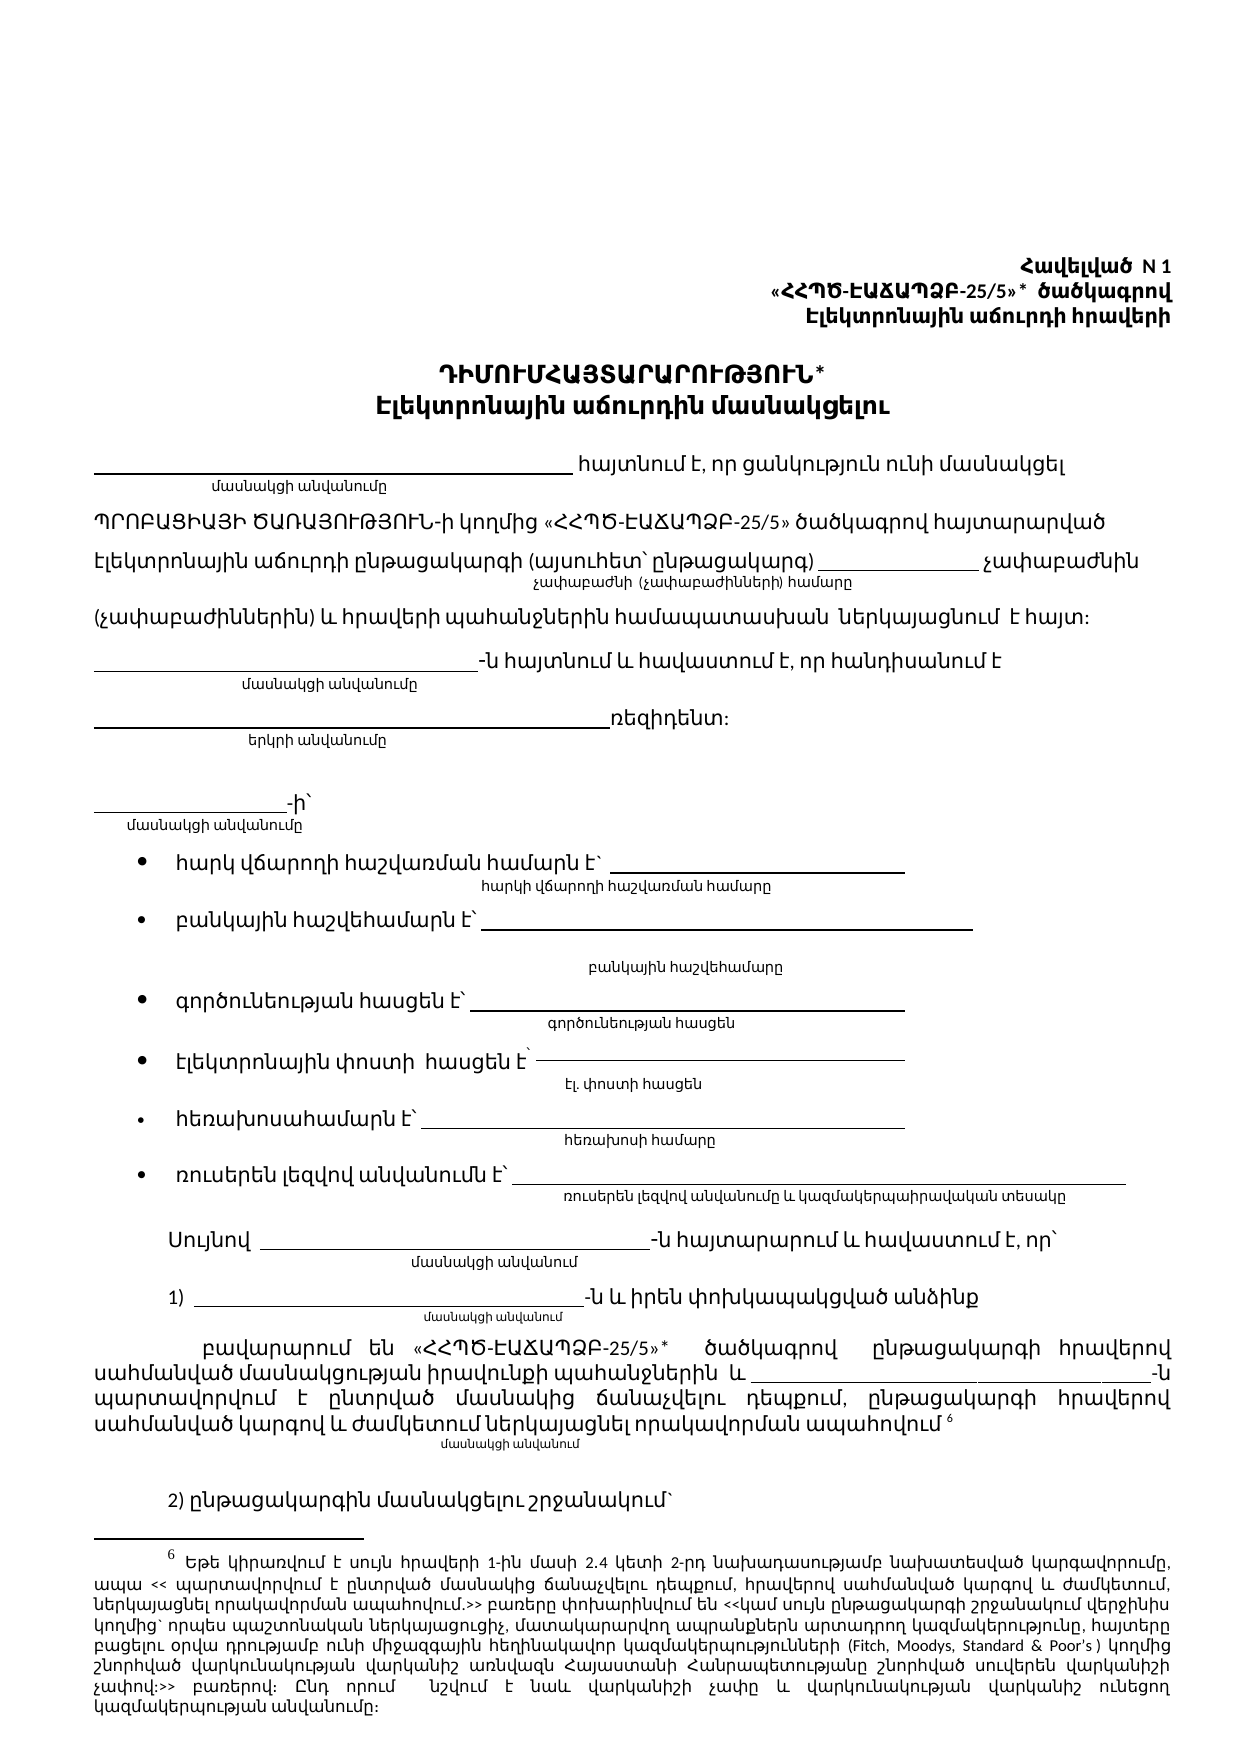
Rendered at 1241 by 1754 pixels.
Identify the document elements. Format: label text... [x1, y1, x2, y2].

text Էլեկտրոնային աճուրդի հրավերի [94, 304, 1171, 329]
list էլեկտրոնային փոստի հասցեն է՝ [138, 1045, 1171, 1075]
list ռուսերեն լեզվով անվանումն է՝ [138, 1162, 1171, 1187]
text ԴԻՄՈՒՄՀԱՅՏԱՐԱՐՈՒԹՅՈՒՆ* [94, 360, 1171, 390]
text ՊՐՈԲԱՑԻԱՅԻ ԾԱՌԱՅՈՒԹՅՈՒՆ-ի կողմից «ՀՀՊԾ-ԷԱՃԱՊՁԲ-25/5» ծածկագրով հայտարարված [94, 507, 1171, 535]
text երկրի անվանումը [94, 731, 1171, 762]
text չափաբաժնի (չափաբաժինների) համարը [94, 573, 1171, 604]
text մասնակցի անվանում [94, 1309, 1171, 1335]
text Սույնով -ն հայտարարում և հավաստում է, որ՝ [94, 1223, 1171, 1253]
text բանկային հաշվեհամարը [94, 958, 1171, 989]
text (չափաբաժիններին) և հրավերի պահանջներին համապատասխան ներկայացնում է հայտ: [94, 604, 1171, 629]
text հայտնում է, որ ցանկություն ունի մասնակցել [94, 451, 1171, 477]
text -ն հայտնում և հավաստում է, որ հանդիսանում է [94, 644, 1171, 675]
subtitle Էլեկտրոնային աճուրդին մասնակցելու [94, 390, 1171, 421]
text հեռախոսի համարը [462, 1131, 1171, 1162]
text Հավելված N 1 [94, 253, 1171, 278]
list գործունեության հասցեն է՝ [138, 989, 1171, 1014]
text «ՀՀՊԾ-ԷԱՃԱՊՁԲ-25/5»* ծածկագրով [94, 278, 1171, 304]
text մասնակցի անվանում [94, 1436, 1171, 1462]
text բավարարում են «ՀՀՊԾ-ԷԱՃԱՊՁԲ-25/5»* ծածկագրով ընթացակարգի հրավերով սահմանված մասնակցության իրավունքի պահանջներին և -ն պարտավորվում է ընտրված մասնակից ճանաչվելու դեպքում, ընթացակարգի հրավերով սահմանված կարգով և ժամկետում ներկայացնել որակավորման ապահովում [94, 1335, 1171, 1436]
text մասնակցի անվանումը [94, 477, 1171, 507]
list հարկ վճարողի հաշվառման համարն է` [138, 846, 1171, 877]
text հարկի վճարողի հաշվառման համարը [94, 877, 1171, 907]
text մասնակցի անվանումը [94, 675, 1171, 706]
list հեռախոսահամարն է՝ [138, 1106, 1171, 1131]
list բանկային հաշվեհամարն է՝ [138, 907, 1171, 958]
text էլեկտրոնային աճուրդի ընթացակարգի (այսուհետ՝ ընթացակարգ) չափաբաժնին [94, 548, 1171, 573]
text ռուսերեն լեզվով անվանումը և կազմակերպաիրավական տեսակը [94, 1187, 1171, 1218]
text մասնակցի անվանում [94, 1253, 1171, 1284]
text մասնակցի անվանումը [94, 816, 1171, 846]
text -ի՝ [94, 790, 1171, 816]
text 1) -ն և իրեն փոխկապակցված անձինք [94, 1284, 1171, 1309]
text ռեզիդենտ: [94, 706, 1171, 731]
text գործունեության հասցեն [94, 1014, 1171, 1045]
text 2) ընթացակարգին մասնակցելու շրջանակում` [94, 1487, 1171, 1513]
text էլ. փոստի հասցեն [94, 1075, 1171, 1106]
